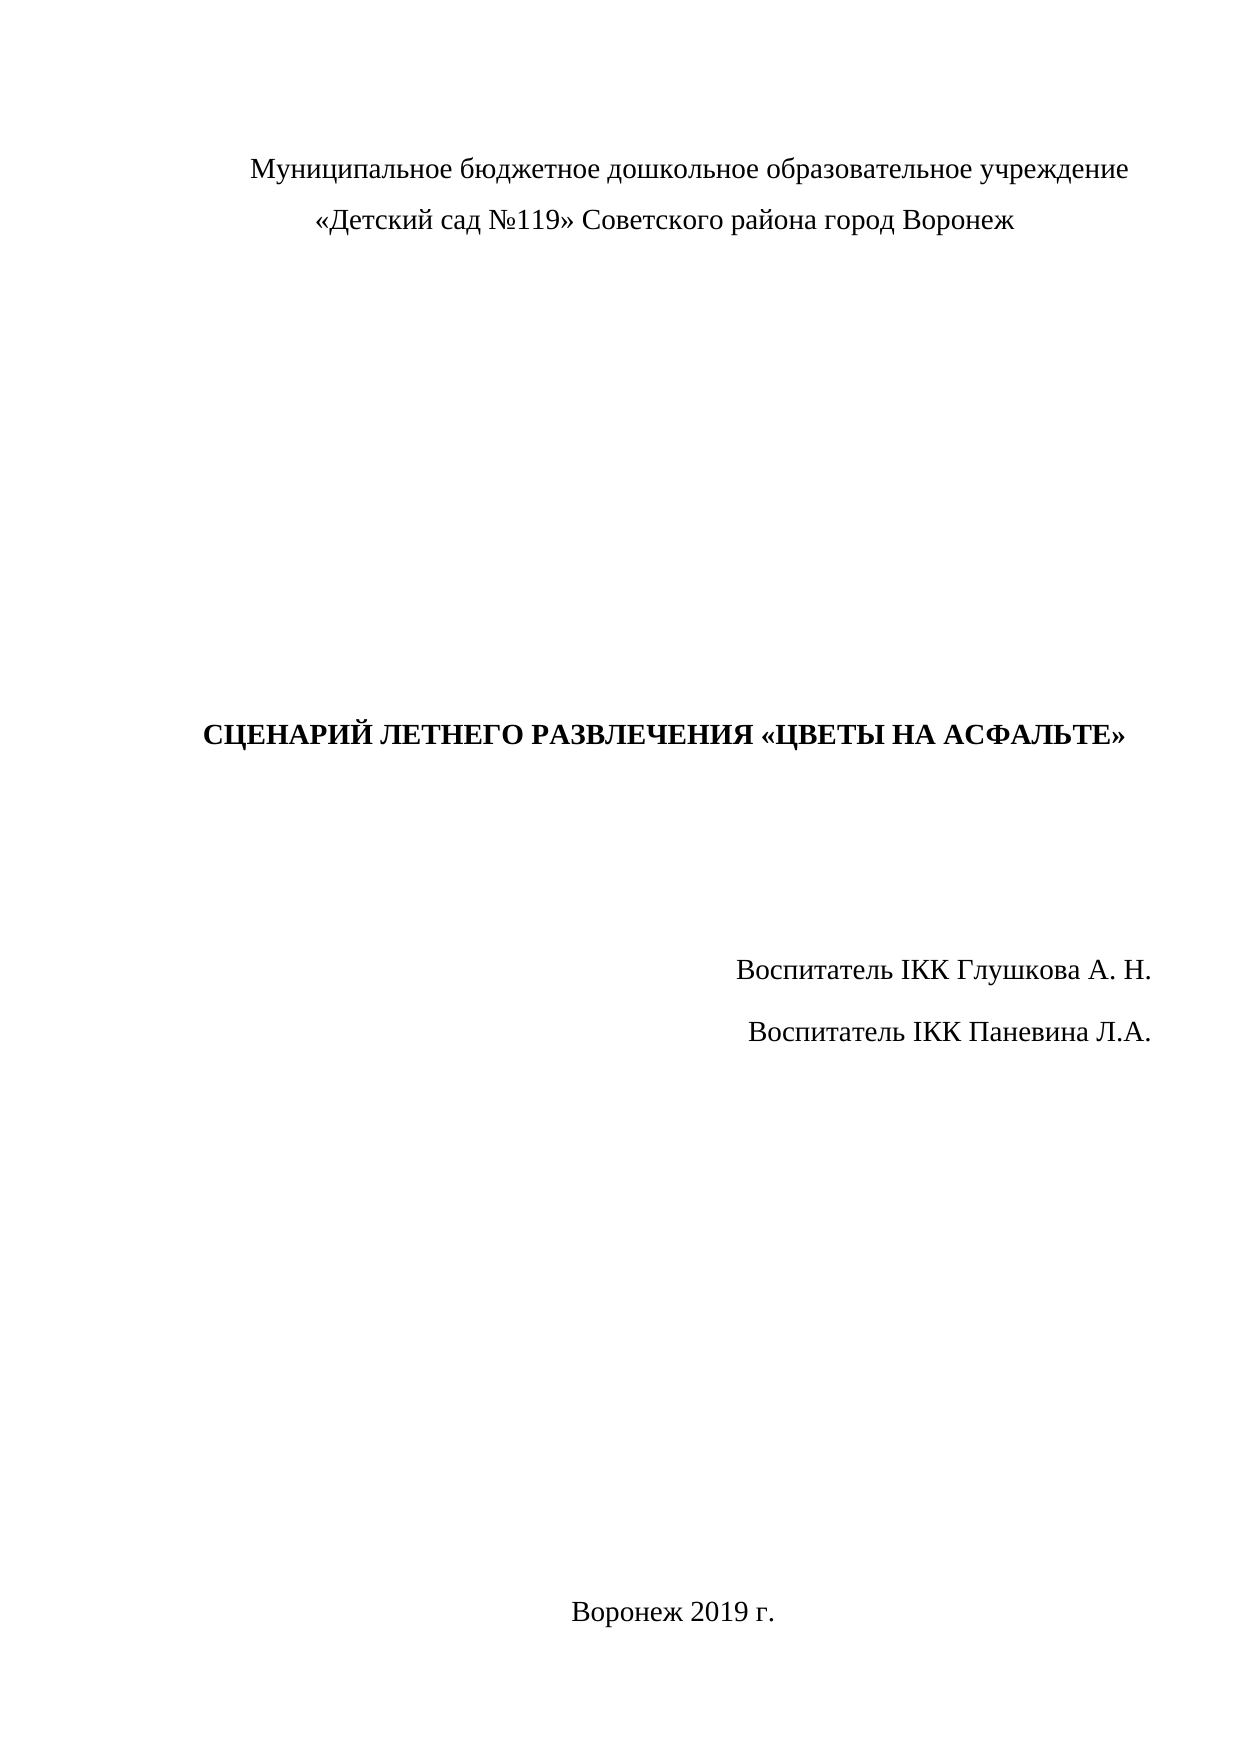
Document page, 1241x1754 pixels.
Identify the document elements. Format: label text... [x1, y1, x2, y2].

text Воронеж 2019 г. [177, 1594, 1152, 1627]
text СЦЕНАРИЙ ЛЕТНЕГО РАЗВЛЕЧЕНИЯ «ЦВЕТЫ НА АСФАЛЬТЕ» [177, 717, 1152, 751]
text Воспитатель IКК Паневина Л.А. [177, 1014, 1152, 1048]
text «Детский сад №119» Советского района город Воронеж [177, 202, 1152, 236]
text Муниципальное бюджетное дошкольное образовательное учреждение [177, 152, 1152, 185]
text Воспитатель IКК Глушкова А. Н. [177, 952, 1152, 985]
